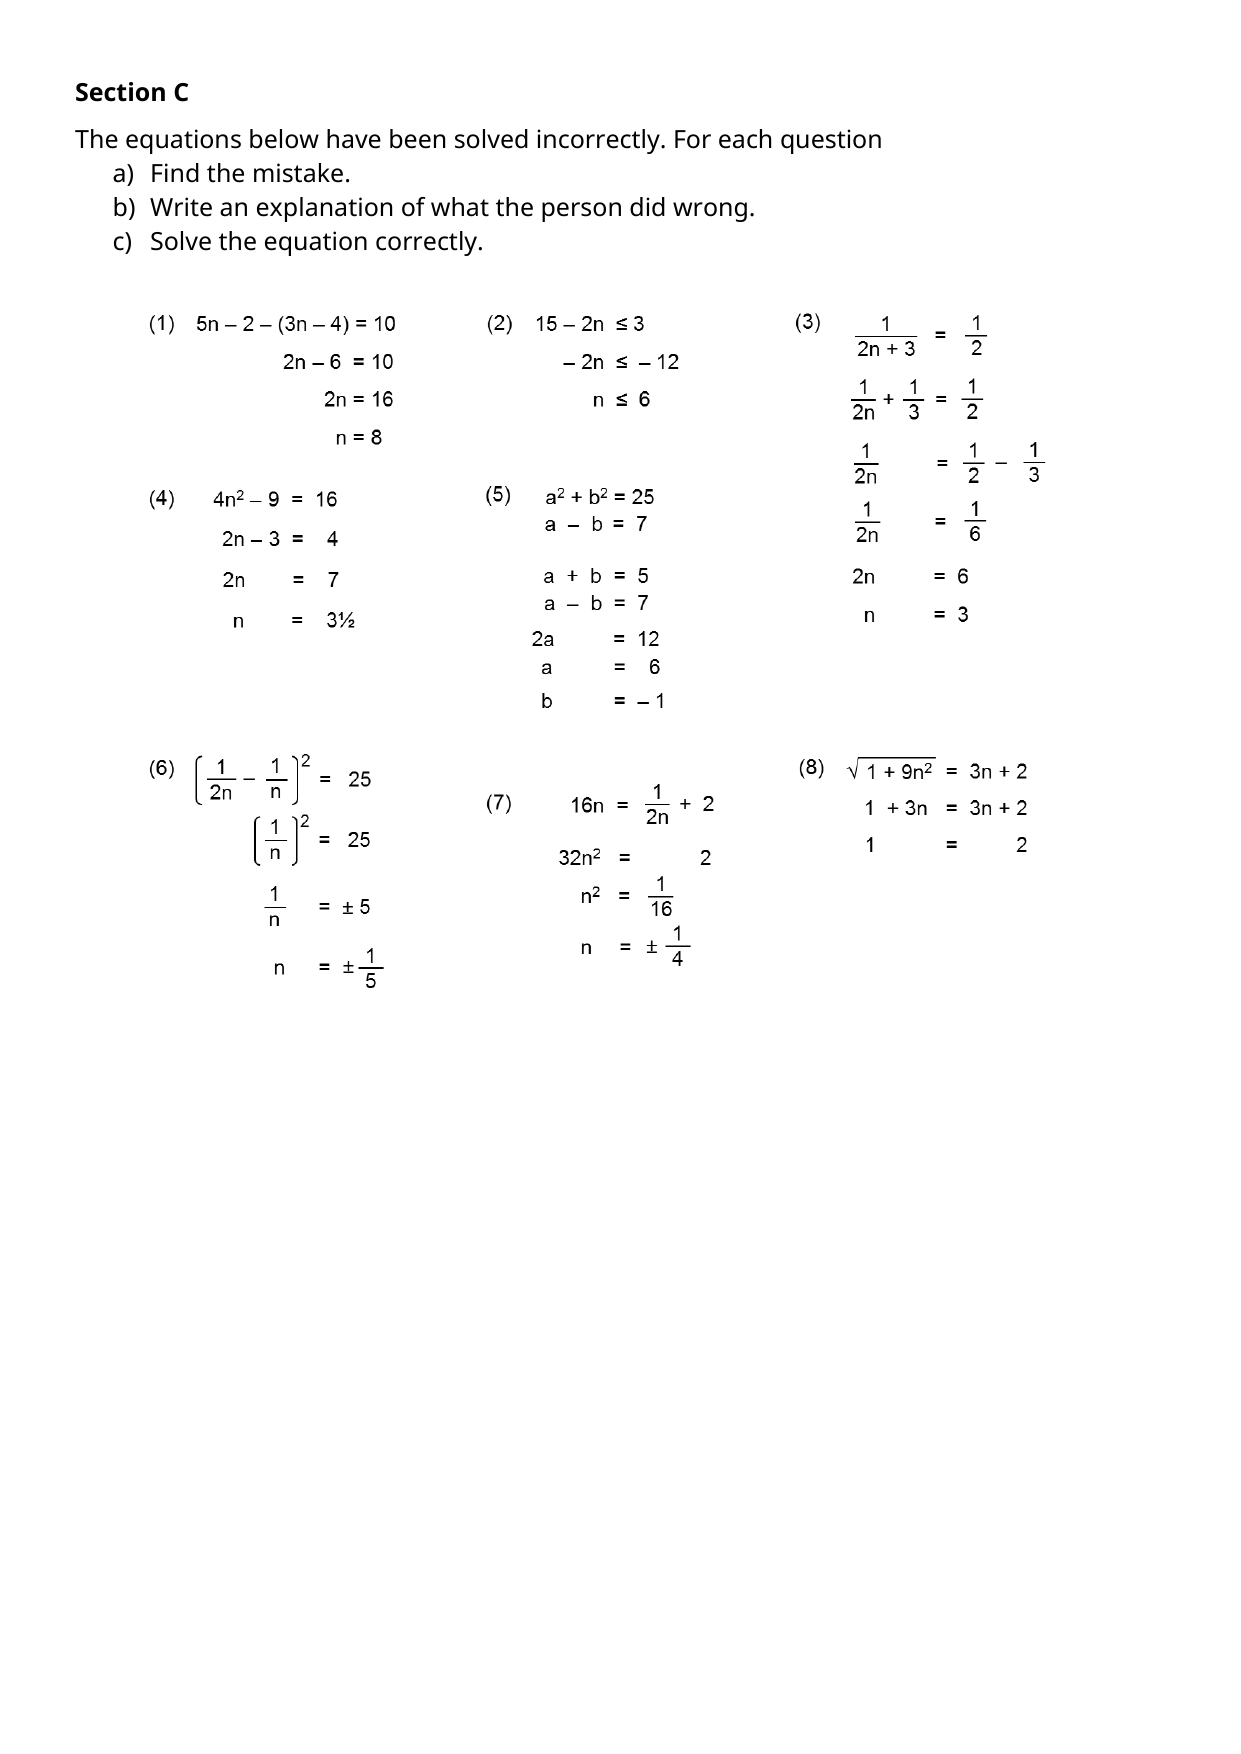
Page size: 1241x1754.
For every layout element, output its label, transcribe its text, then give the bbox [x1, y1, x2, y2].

text The equations below have been solved incorrectly. For each question [75, 122, 1165, 156]
list Find the mistake. [112, 156, 1165, 190]
list Solve the equation correctly. [112, 224, 1165, 258]
subtitle Section C [75, 75, 1165, 109]
picture [75, 291, 1100, 1005]
list Write an explanation of what the person did wrong. [112, 190, 1165, 224]
